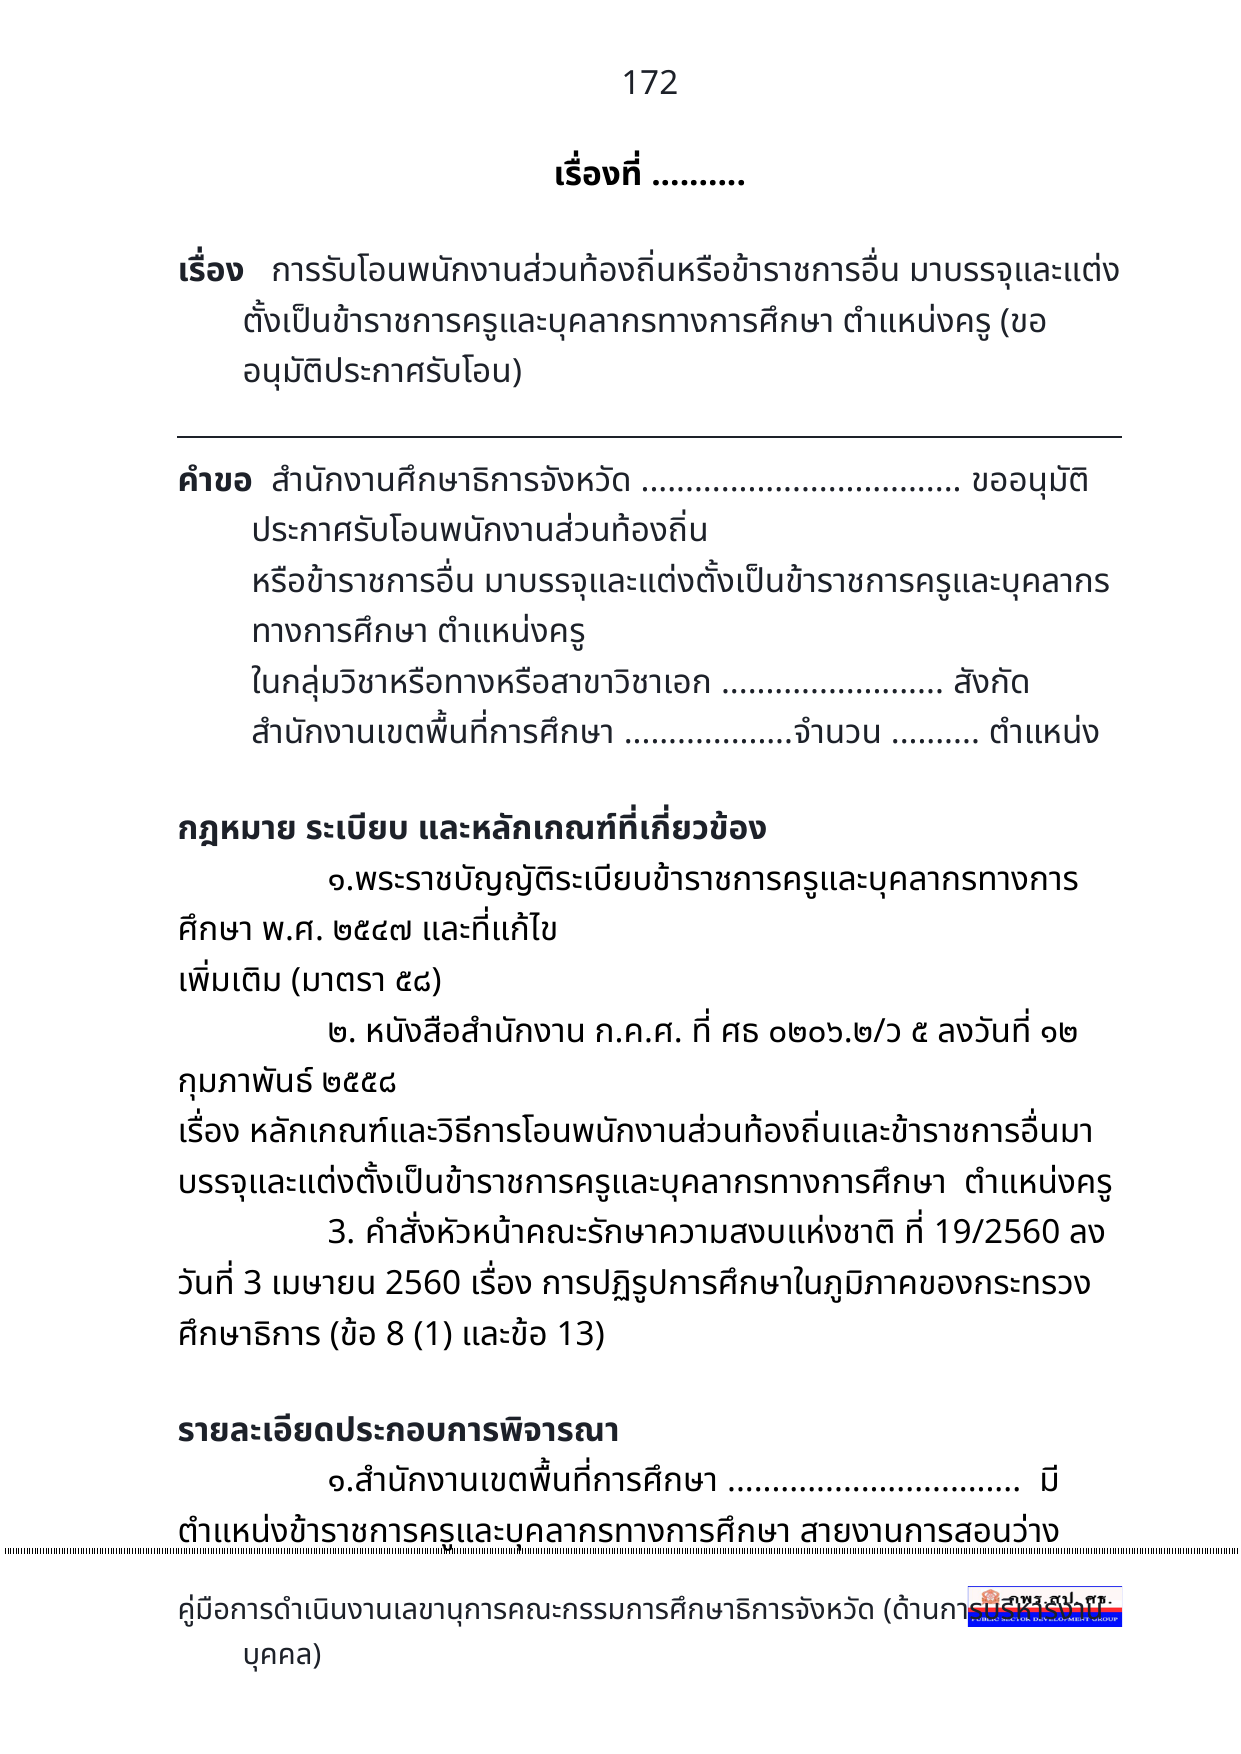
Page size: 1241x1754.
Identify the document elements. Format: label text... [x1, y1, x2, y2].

subtitle เรื่องที่ .......... [177, 150, 1122, 201]
text ๑. พระราชบัญญัติระเบียบข้าราชการครูและบุคลากรทางการศึกษา พ.ศ. ๒๕๔๗ และที่แก้ไข เพิ่มเติม (มาตรา ๕๘) [177, 854, 1122, 1006]
text รายละเอียดประกอบการพิจารณา [177, 1406, 1122, 1456]
text ๒. หนังสือสำนักงาน ก.ค.ศ. ที่ ศธ ๐๒๐๖.๒/ว ๕ ลงวันที่ ๑๒ กุมภาพันธ์ ๒๕๕๘ เรื่อง หลักเกณฑ์และวิธีการโอนพนักงานส่วนท้องถิ่นและข้าราชการอื่นมาบรรจุและแต่งตั้งเป็นข้าราชการครูและบุคลากรทางการศึกษา ตำแหน่งครู [177, 1006, 1122, 1208]
text คำขอ สำนักงานศึกษาธิการจังหวัด .................................... ขออนุมัติประกาศรับโอนพนักงานส่วนท้องถิ่น หรือข้าราชการอื่น มาบรรจุและแต่งตั้งเป็นข้าราชการครูและบุคลากรทางการศึกษา ตำแหน่งครู ในกลุ่มวิชาหรือทางหรือสาขาวิชาเอก ......................... สังกัดสำนักงานเขตพื้นที่การศึกษา ...................จำนวน .......... ตำแหน่ง [177, 456, 1122, 759]
picture [967, 1586, 1123, 1627]
text กฎหมาย ระเบียบ และหลักเกณฑ์ที่เกี่ยวข้อง [177, 804, 1122, 854]
text เรื่อง การรับโอนพนักงานส่วนท้องถิ่นหรือข้าราชการอื่น มาบรรจุและแต่งตั้งเป็นข้าราชการครูและบุคลากรทางการศึกษา ตำแหน่งครู (ขออนุมัติประกาศรับโอน) [177, 246, 1122, 398]
text 3. คำสั่งหัวหน้าคณะรักษาความสงบแห่งชาติ ที่ 19/2560 ลงวันที่ 3 เมษายน 2560 เรื่อง การปฏิรูปการศึกษาในภูมิภาคของกระทรวงศึกษาธิการ (ข้อ 8 (1) และข้อ 13) [177, 1208, 1122, 1360]
